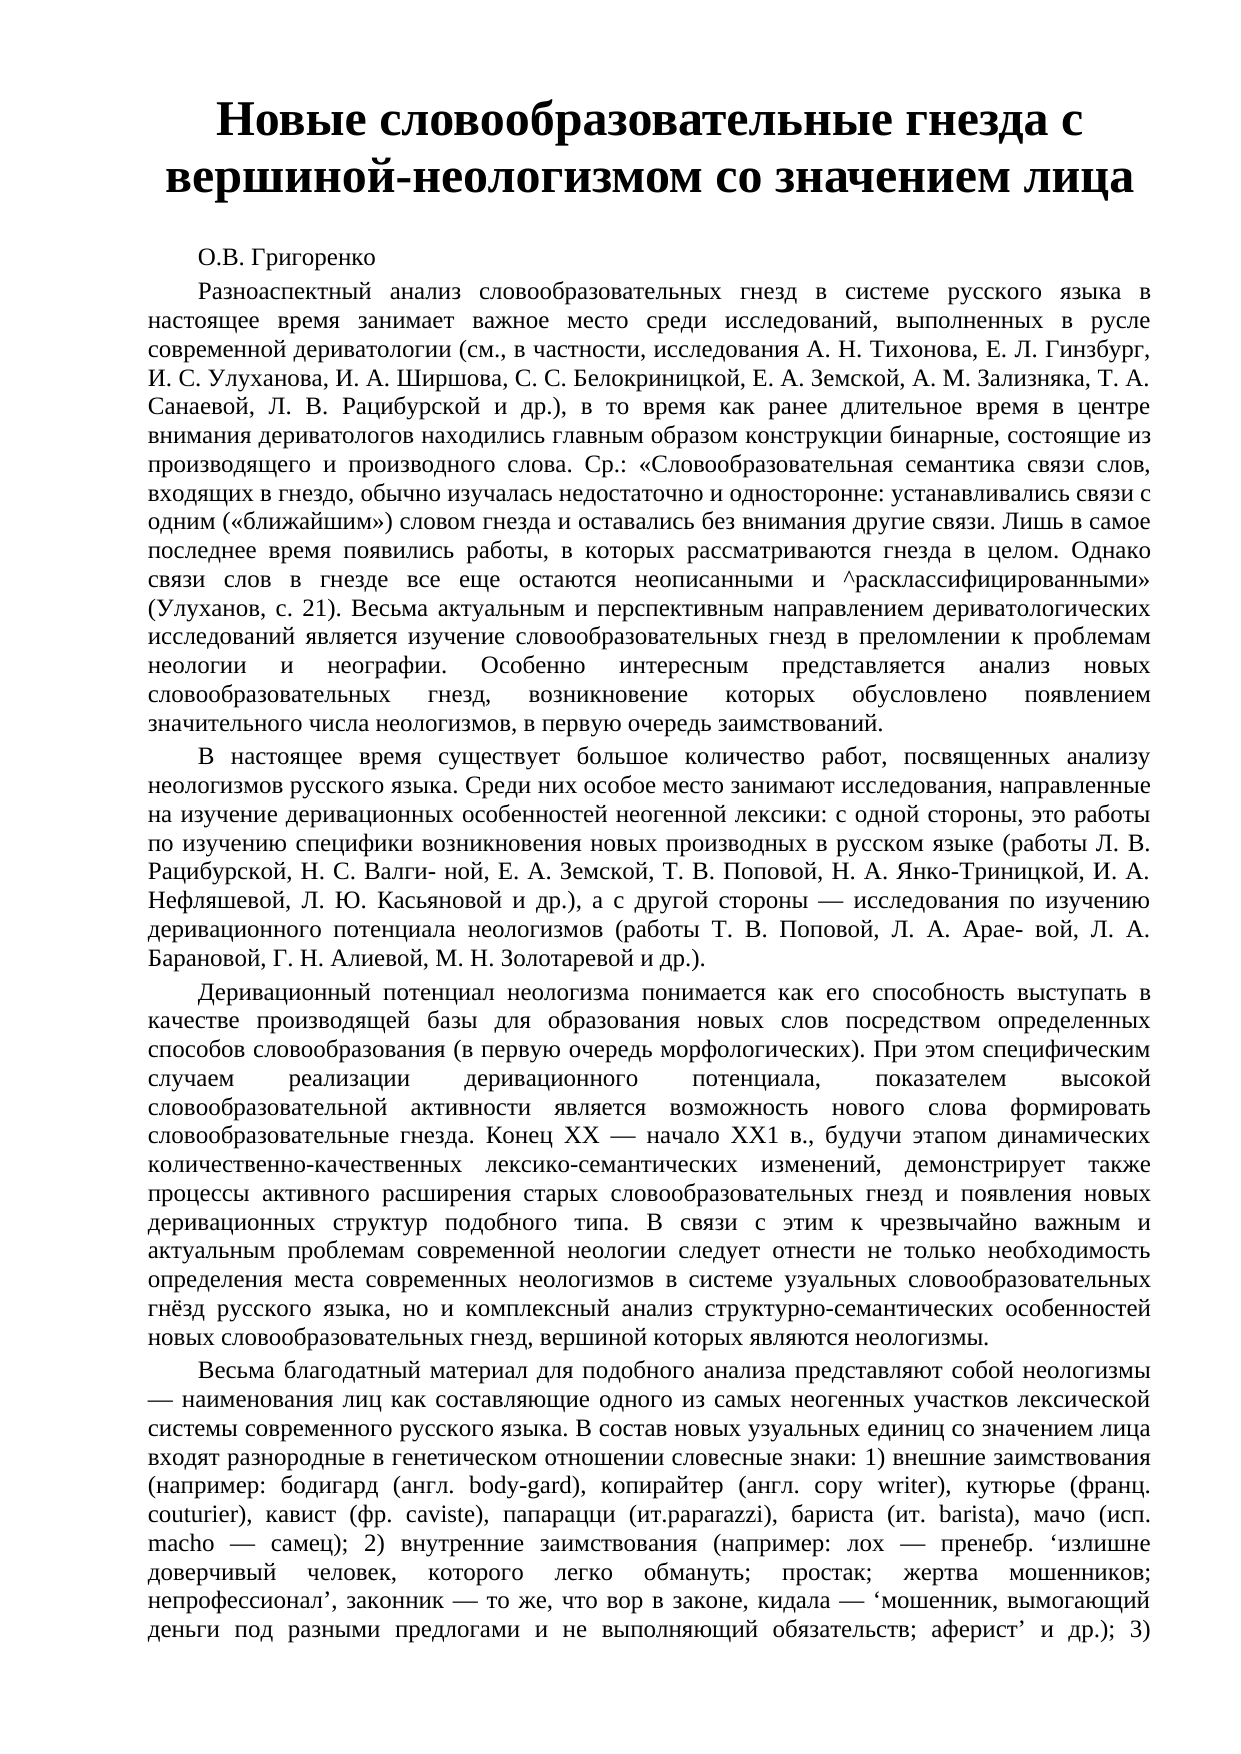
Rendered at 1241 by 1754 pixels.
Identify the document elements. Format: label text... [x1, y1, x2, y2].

text В настоящее время существует большое количество работ, посвященных анализу неологизмов русского языка. Среди них особое место занимают исследования, направленные на изучение деривационных особенностей неогенной лексики: с одной стороны, это работы по изучению специфики возникновения новых производных в русском языке (работы Л. В. Рацибурской, Н. С. Валги- ной, Е. А. Земской, Т. В. Поповой, Н. А. Янко-Триницкой, И. А. Нефляшевой, Л. Ю. Касьяновой и др.), а с другой стороны — исследования по изучению деривационного потенциала неологизмов (работы Т. В. Поповой, Л. А. Арае- вой, Л. А. Барановой, Г. Н. Алиевой, М. Н. Золотаревой и др.). [148, 741, 1152, 971]
text Разноаспектный анализ словообразовательных гнезд в системе русского языка в настоящее время занимает важное место среди исследований, выполненных в русле современной дериватологии (см., в частности, исследования А. Н. Тихонова, Е. Л. Гинзбург, И. С. Улуханова, И. А. Ширшова, С. С. Белокриницкой, Е. А. Земской, А. М. Зализняка, Т. А. Санаевой, Л. В. Рацибурской и др.), в то время как ранее длительное время в центре внимания дериватологов находились главным образом конструкции бинарные, состоящие из производящего и производного слова. Ср.: «Словообразовательная семантика связи слов, входящих в гнездо, обычно изучалась недостаточно и односторонне: устанавливались связи с одним («ближайшим») словом гнезда и оставались без внимания другие связи. Лишь в самое последнее время появились работы, в которых рассматриваются гнезда в целом. Однако связи слов в гнезде все еще остаются неописанными и ^расклассифицированными» (Улуханов, с. 21). Весьма актуальным и перспективным направлением дериватологических исследований является изучение словообразовательных гнезд в преломлении к проблемам неологии и неографии. Особенно интересным представляется анализ новых словообразовательных гнезд, возникновение которых обусловлено появлением значительного числа неологизмов, в первую очередь заимствований. [148, 276, 1152, 736]
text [148, 1355, 1152, 1643]
text Деривационный потенциал неологизма понимается как его способность выступать в качестве производящей базы для образования новых слов посредством определенных способов словообразования (в первую очередь морфологических). При этом специфическим случаем реализации деривационного потенциала, показателем высокой словообразовательной активности является возможность нового слова формировать словообразовательные гнезда. Конец ХХ — начало ХХ1 в., будучи этапом динамических количественно-качественных лексико-семантических изменений, демонстрирует также процессы активного расширения старых словообразовательных гнезд и появления новых деривационных структур подобного типа. В связи с этим к чрезвычайно важным и актуальным проблемам современной неологии следует отнести не только необходимость определения места современных неологизмов в системе узуальных словообразовательных гнёзд русского языка, но и комплексный анализ структурно-семантических особенностей новых словообразовательных гнезд, вершиной которых являются неологизмы. [148, 977, 1152, 1350]
text О.В. Григоренко [148, 242, 1152, 271]
subtitle Новые словообразовательные гнезда c вершиной-неологизмом со значением лица [148, 88, 1152, 203]
